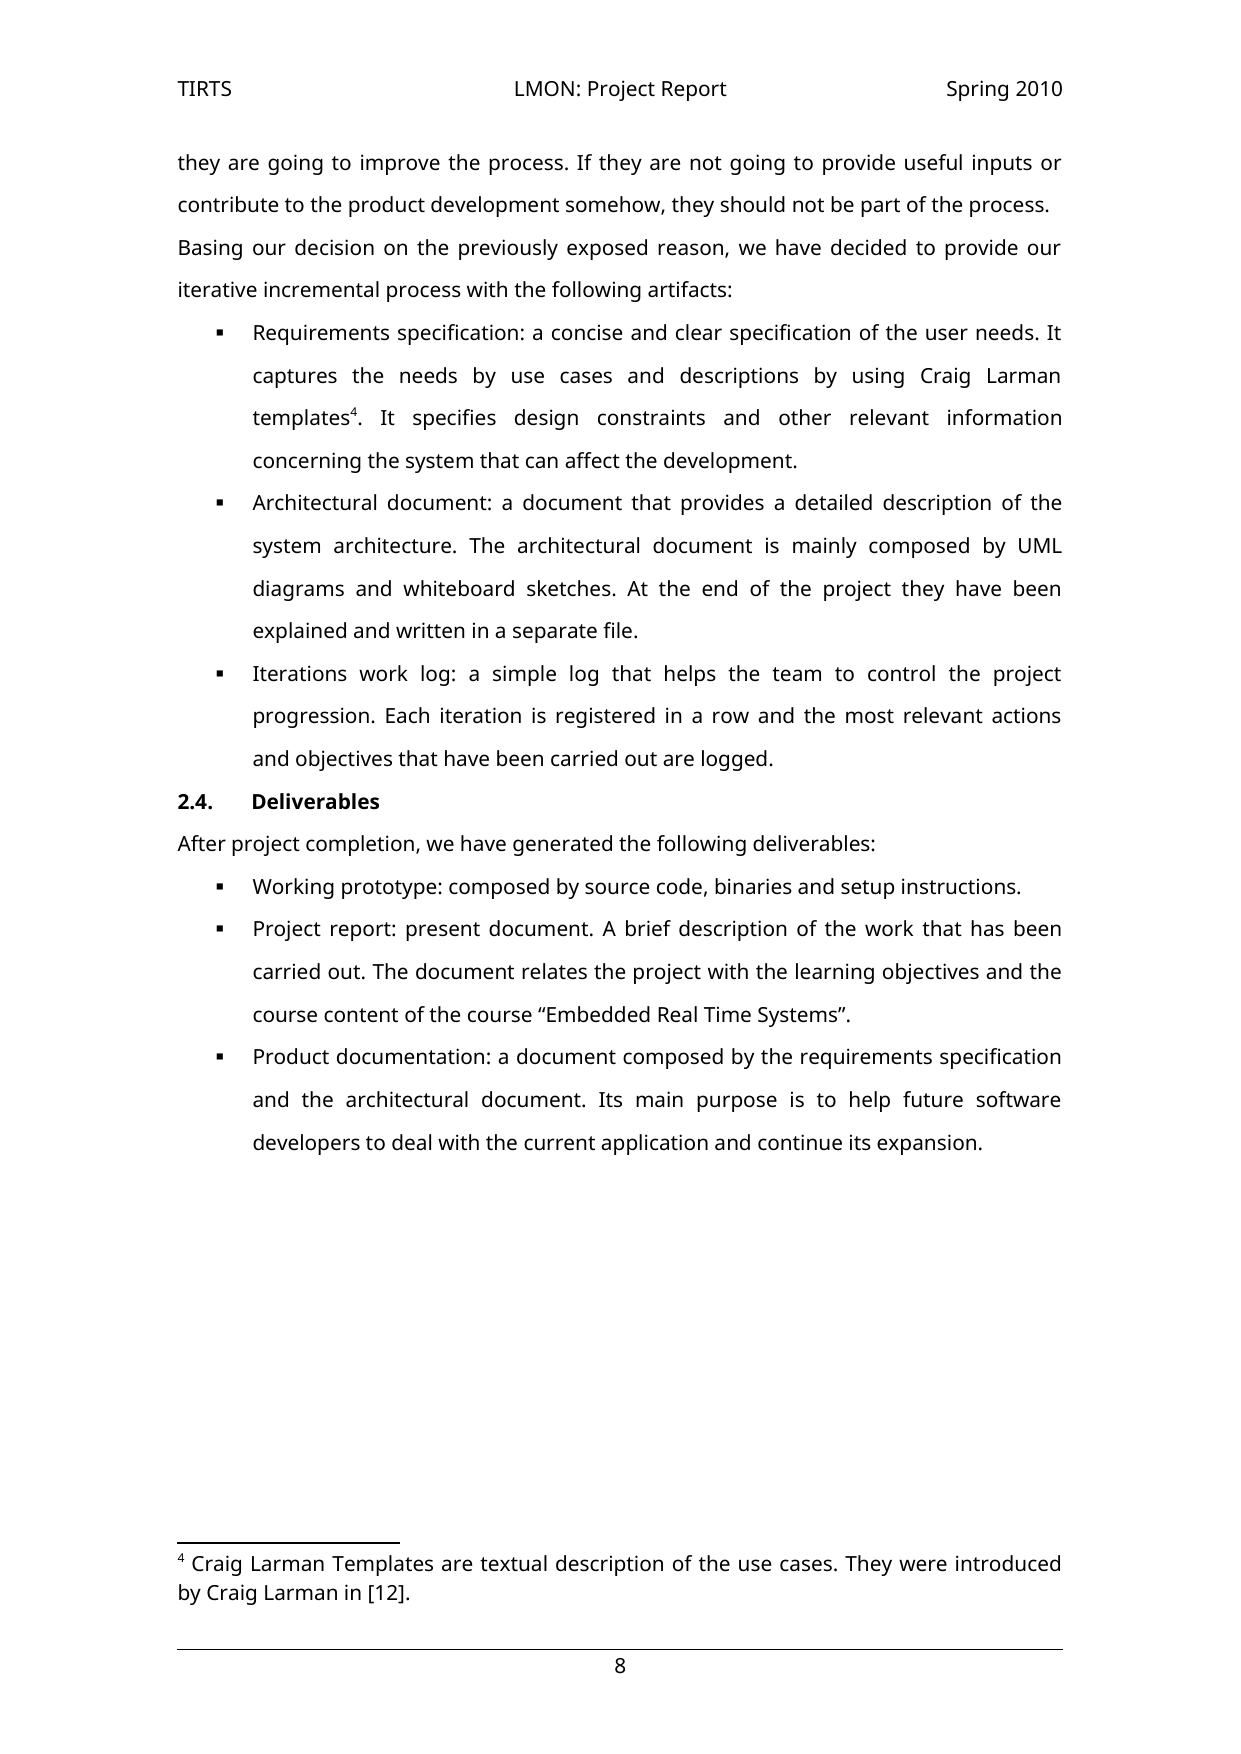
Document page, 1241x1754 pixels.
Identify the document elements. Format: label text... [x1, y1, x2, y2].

text Basing our decision on the previously exposed reason, we have decided to provide our iterative incremental process with the following artifacts: [177, 233, 1063, 304]
subtitle Deliverables [177, 787, 1063, 815]
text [177, 148, 1063, 219]
list Product documentation: a document composed by the requirements specification and the architectural document. Its main purpose is to help future software developers to deal with the current application and continue its expansion. [215, 1042, 1063, 1156]
text After project completion, we have generated the following deliverables: [177, 829, 1063, 858]
list Requirements specification: a concise and clear specification of the user needs. It captures the needs by use cases and descriptions by using Craig Larman templates. It specifies design constraints and other relevant information concerning the system that can affect the development. [215, 318, 1063, 474]
list Project report: present document. A brief description of the work that has been carried out. The document relates the project with the learning objectives and the course content of the course “Embedded Real Time Systems”. [215, 914, 1063, 1028]
list Working prototype: composed by source code, binaries and setup instructions. [215, 872, 1063, 900]
list Iterations work log: a simple log that helps the team to control the project progression. Each iteration is registered in a row and the most relevant actions and objectives that have been carried out are logged. [215, 659, 1063, 773]
list Architectural document: a document that provides a detailed description of the system architecture. The architectural document is mainly composed by UML diagrams and whiteboard sketches. At the end of the project they have been explained and written in a separate file. [215, 488, 1063, 645]
